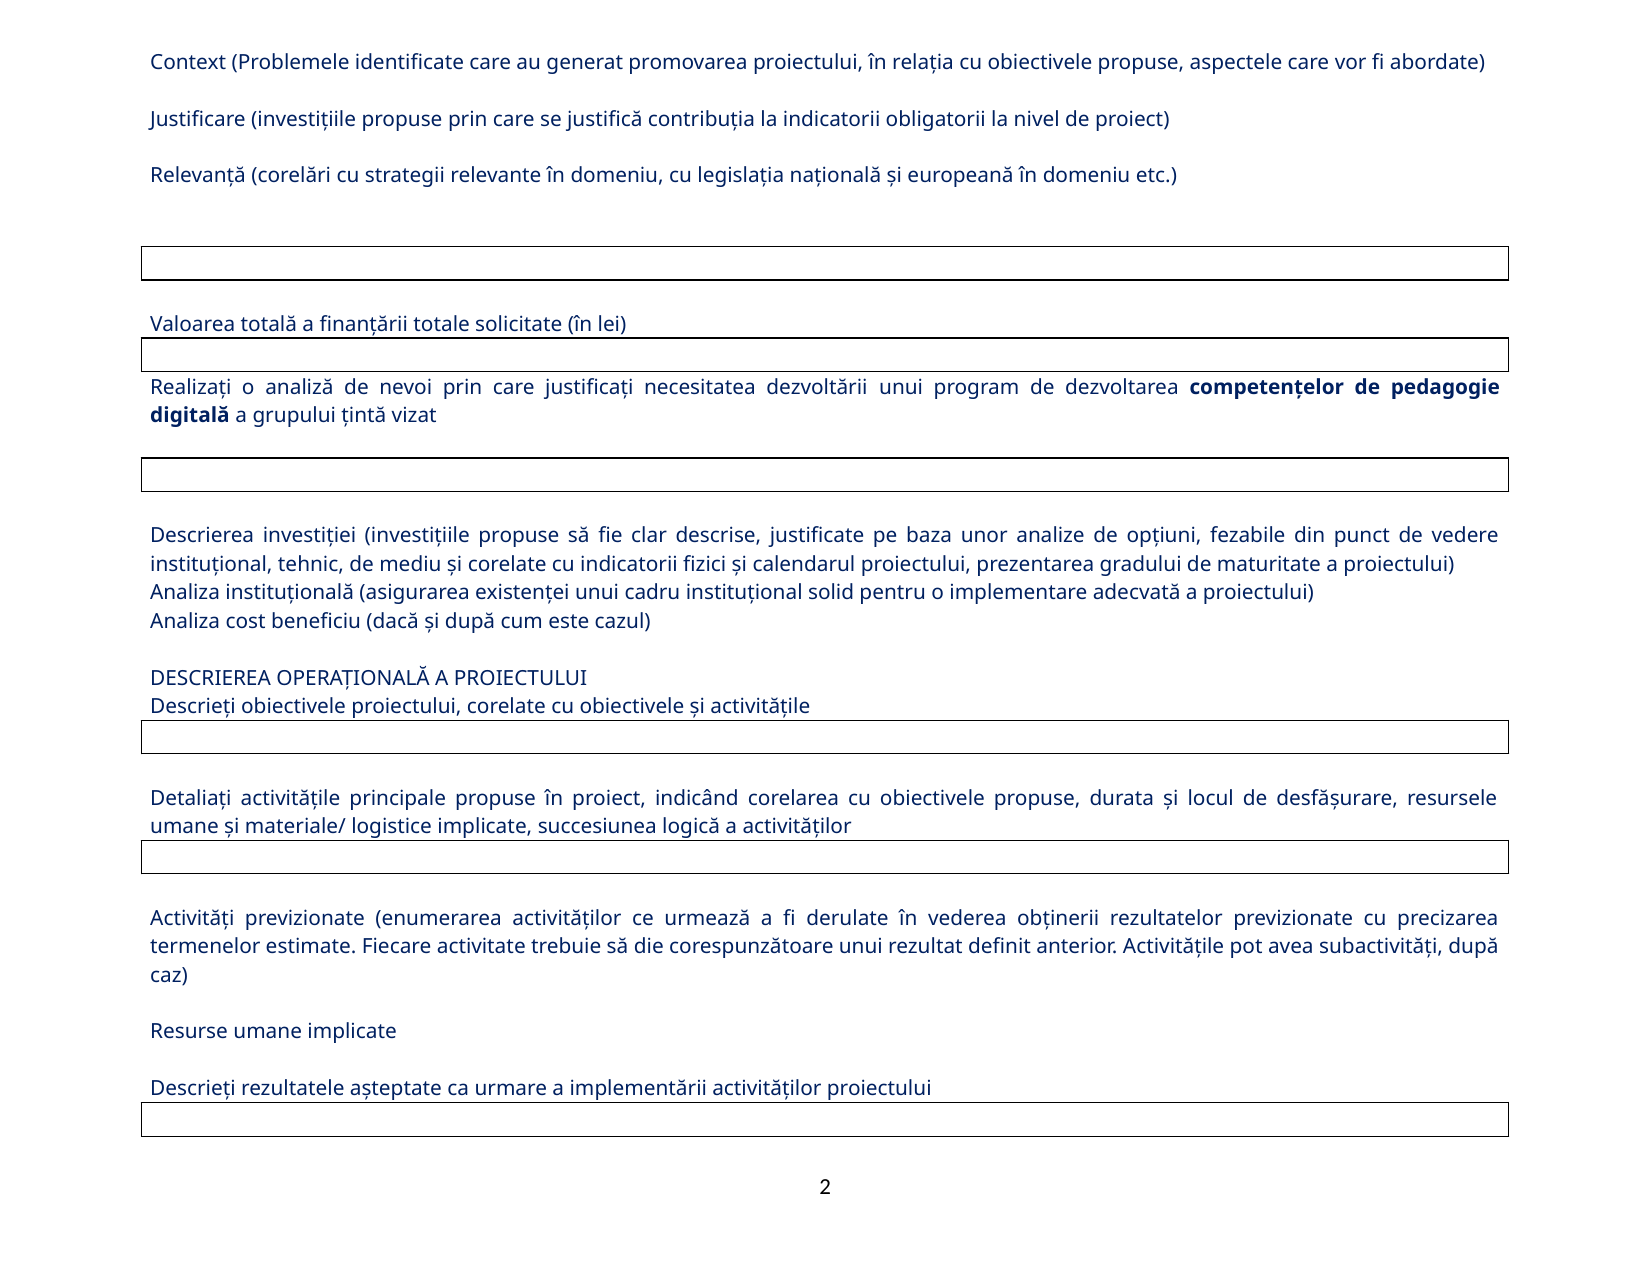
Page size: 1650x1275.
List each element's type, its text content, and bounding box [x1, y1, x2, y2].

text Relevanță (corelări cu strategii relevante în domeniu, cu legislația națională și europeană în domeniu etc.) [150, 161, 1500, 189]
text Descrierea investiției (investițiile propuse să fie clar descrise, justificate pe baza unor analize de opțiuni, fezabile din punct de vedere instituțional, tehnic, de mediu și corelate cu indicatorii fizici și calendarul proiectului, prezentarea gradului de maturitate a proiectului) [150, 521, 1500, 577]
text Context (Problemele identificate care au generat promovarea proiectului, în relația cu obiectivele propuse, aspectele care vor fi abordate) [150, 47, 1500, 75]
text Valoarea totală a finanțării totale solicitate (în lei) [150, 309, 1500, 337]
text Detaliați activitățile principale propuse în proiect, indicând corelarea cu obiectivele propuse, durata și locul de desfășurare, resursele umane și materiale/ logistice implicate, succesiunea logică a activităților [150, 783, 1500, 840]
text Analiza instituțională (asigurarea existenței unui cadru instituțional solid pentru o implementare adecvată a proiectului) [150, 577, 1500, 606]
text Analiza cost beneficiu (dacă și după cum este cazul) [150, 606, 1500, 634]
text Resurse umane implicate [150, 1017, 1500, 1045]
text Descrieți obiectivele proiectului, corelate cu obiectivele și activitățile [150, 691, 1500, 720]
text Justificare (investițiile propuse prin care se justifică contribuția la indicatorii obligatorii la nivel de proiect) [150, 104, 1500, 132]
text Descrieți rezultatele așteptate ca urmare a implementării activităților proiectului [150, 1073, 1500, 1102]
text Activități previzionate (enumerarea activităților ce urmează a fi derulate în vederea obținerii rezultatelor previzionate cu precizarea termenelor estimate. Fiecare activitate trebuie să die corespunzătoare unui rezultat definit anterior. Activitățile pot avea subactivități, după caz) [150, 903, 1500, 988]
text DESCRIEREA OPERAȚIONALĂ A PROIECTULUI [150, 663, 1500, 691]
text Realizați o analiză de nevoi prin care justificați necesitatea dezvoltării unui program de dezvoltarea competențelor de pedagogie digitală a grupului țintă vizat [150, 372, 1500, 429]
